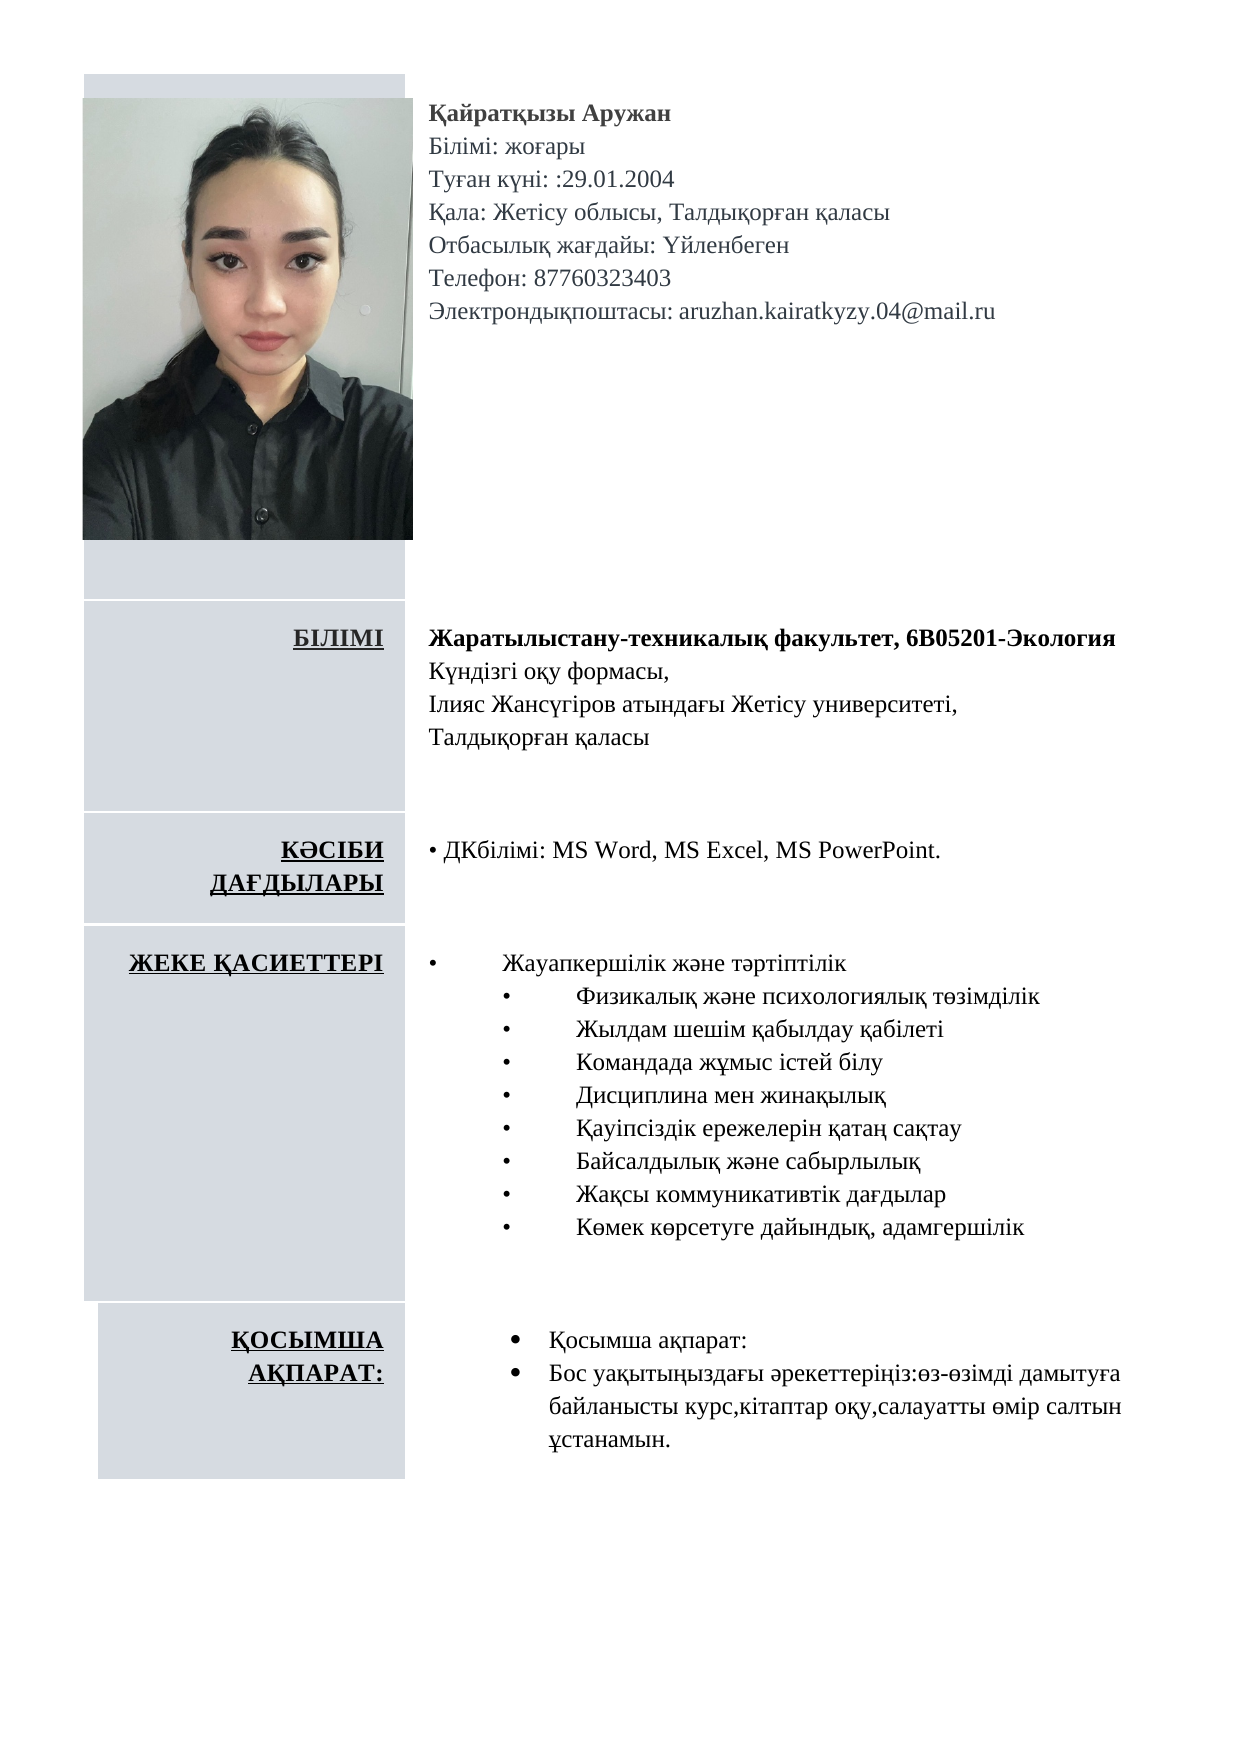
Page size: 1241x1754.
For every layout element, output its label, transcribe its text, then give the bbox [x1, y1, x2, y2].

table_header Қайратқызы Аружан Білімі: жоғары Туған күні: :29.01.2004 Қала: Жетісу облысы, Талдықорған қаласы Отбасылық жағдайы: Үйленбеген Телефон: 87760323403 Электрондықпоштасы: aruzhan.kairatkyzy.04@mail.ru [407, 76, 1206, 599]
table_cell • ДКбілімі: MS Word, MS Excel, MS PowerPoint. [407, 813, 1206, 923]
table_cell БІЛІМІ [84, 601, 405, 811]
table_header [84, 74, 405, 98]
table_cell Қосымша ақпарат: Бос уақытыңыздағы әрекеттеріңіз:өз-өзімді дамытуға байланысты курс,кітаптар оқу,салауатты өмір салтын ұстанамын. [407, 1303, 1206, 1479]
table_cell Жаратылыстану-техникалық факультет, 6B05201-Экология Күндізгі оқу формасы, Ілияс Жансүгіров атындағы Жетісу университеті, Талдықорған қаласы [407, 601, 1206, 811]
picture [82, 98, 413, 540]
table_cell ҚОСЫМША АҚПАРАТ: [98, 1303, 405, 1479]
table_cell ЖЕКЕ ҚАСИЕТТЕРІ [84, 926, 405, 1301]
table_header [84, 540, 405, 599]
table_cell КӘСІБИ ДАҒДЫЛАРЫ [84, 813, 405, 923]
table_cell • Жауапкершілік және тәртіптілік • Физикалық және психологиялық төзімділік • Жылдам шешім қабылдау қабілеті • Командада жұмыс істей білу • Дисциплина мен жинақылық • Қауіпсіздік ережелерін қатаң сақтау • Байсалдылық және сабырлылық • Жақсы коммуникативтік дағдылар • Көмек көрсетуге дайындық, адамгершілік [407, 926, 1206, 1301]
